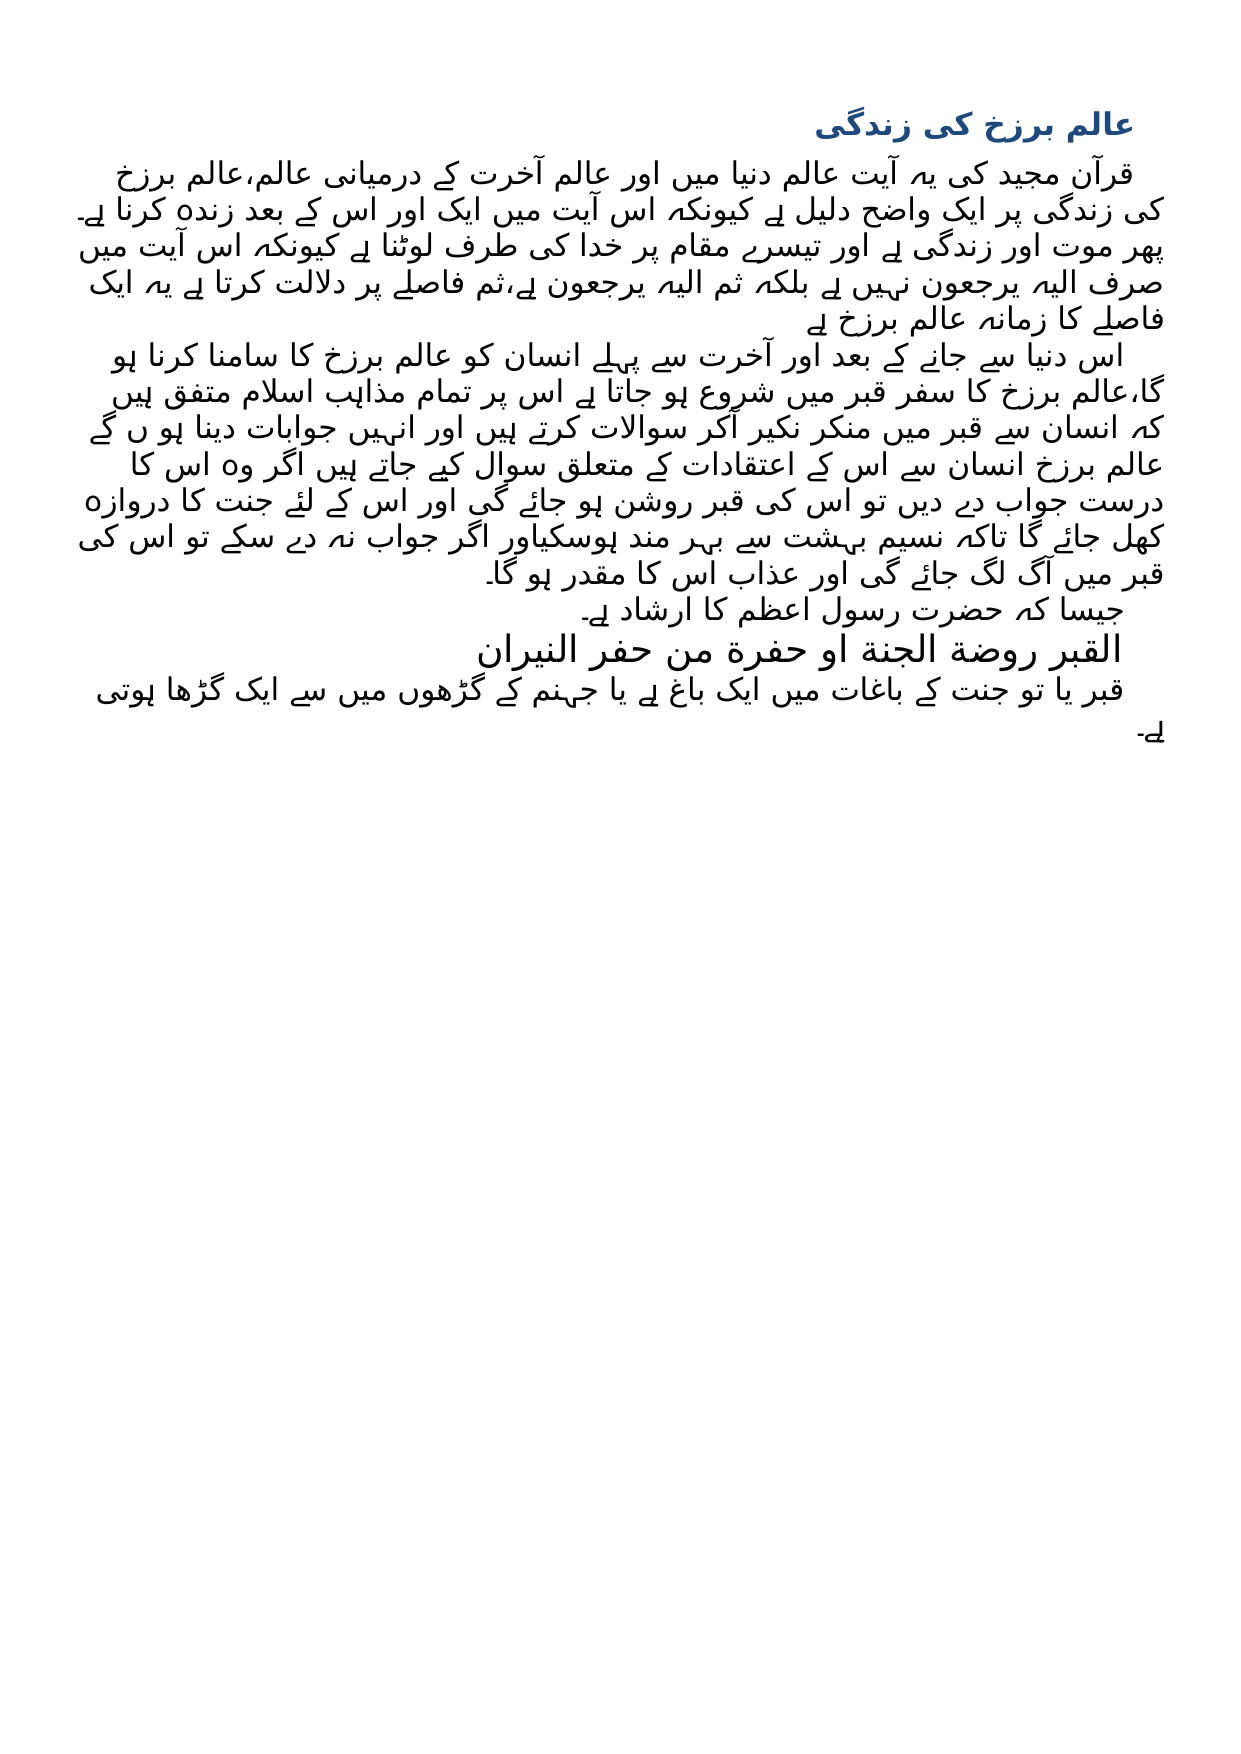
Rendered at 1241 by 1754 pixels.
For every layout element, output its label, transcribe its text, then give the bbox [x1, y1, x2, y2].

subtitle عالم برزخ کی زندگی [75, 106, 1165, 143]
text اس دنیا سے جانے کے بعد اور آخرت سے پہلے انسان کو عالم برزخ کا سامنا کرنا ہو گا،عالم برزخ کا سفر قبر میں شروع ہو جاتا ہے اس پر تمام مذاہب اسلام متفق ہیں کہ انسان سے قبر میں منکر نکیر آکر سوالات کرتے ہیں اور انہیں جوابات دینا ہو ں گے عالم برزخ انسان سے اس کے اعتقادات کے متعلق سوال کیے جاتے ہیں اگر وہ اس کا درست جواب دے دیں تو اس کی قبر روشن ہو جائے گی اور اس کے لئے جنت کا دروازہ کھل جائے گا تاکہ نسیم بہشت سے بہر مند ہوسکیاور اگر جواب نہ دے سکے تو اس کی قبر میں آگ لگ جائے گی اور عذاب اس کا مقدر ہو گا۔ [75, 337, 1165, 591]
text قبر یا تو جنت کے باغات میں ایک باغ ہے یا جہنم کے گڑھوں میں سے ایک گڑھا ہوتی ہے۔ [75, 671, 1165, 744]
text جیسا کہ حضرت رسول اعظم کا ارشاد ہے۔ [75, 591, 1165, 628]
text القبر روضة الجنة او حفرة من حفر النیران [75, 628, 1165, 671]
text قرآن مجید کی یہ آیت عالم دنیا میں اور عالم آخرت کے درمیانی عالم،عالم برزخ کی زندگی پر ایک واضح دلیل ہے کیونکہ اس آیت میں ایک اور اس کے بعد زندہ کرنا ہے۔پھر موت اور زندگی ہے اور تیسرے مقام پر خدا کی طرف لوٹنا ہے کیونکہ اس آیت میں صرف الیہ یرجعون نہیں ہے بلکہ ثم الیہ یرجعون ہے،ثم فاصلے پر دلالت کرتا ہے یہ ایک فاصلے کا زمانہ عالم برزخ ہے [75, 155, 1165, 337]
